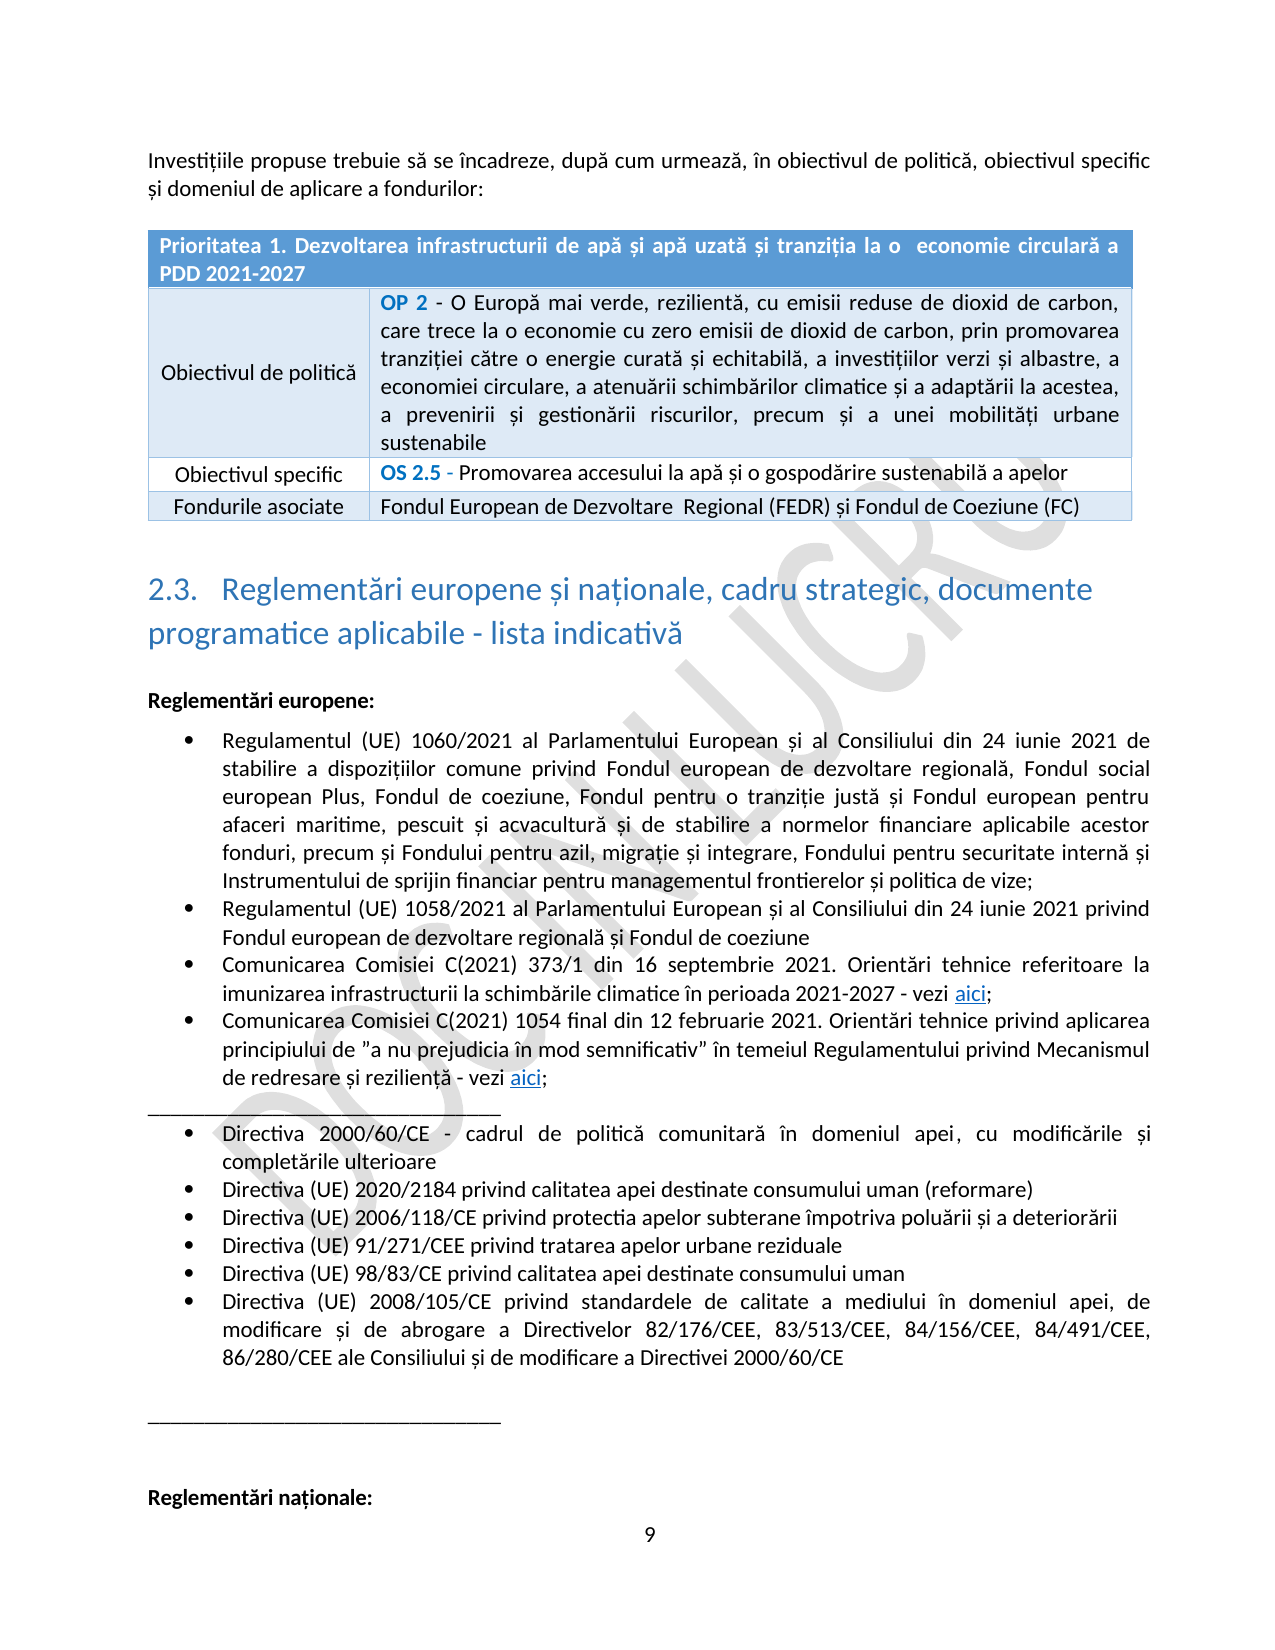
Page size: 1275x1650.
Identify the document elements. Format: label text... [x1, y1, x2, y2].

list Directiva (UE) 98/83/CE privind calitatea apei destinate consumului uman [185, 1259, 1152, 1287]
text Investițiile propuse trebuie să se încadreze, după cum urmează, în obiectivul de politică, obiectivul specific și domeniul de aplicare a fondurilor: [148, 146, 1152, 202]
text Reglementări europene: [148, 686, 1146, 714]
text _______________________________ [148, 1399, 1152, 1427]
text Reglementări naționale: [148, 1483, 1146, 1511]
subtitle 2.3. Reglementări europene și naționale, cadru strategic, documente programatice aplicabile - lista indicativă [148, 568, 1152, 652]
list Regulamentul (UE) 1058/2021 al Parlamentului European și al Consiliului din 24 iunie 2021 privind Fondul european de dezvoltare regională și Fondul de coeziune [185, 894, 1152, 951]
list Directiva (UE) 2006/118/CE privind protectia apelor subterane împotriva poluării și a deteriorării [185, 1203, 1152, 1231]
table_cell Fondurile asociate [149, 492, 369, 520]
table_cell OP 2 - O Europă mai verde, rezilientă, cu emisii reduse de dioxid de carbon, care trece la o economie cu zero emisii de dioxid de carbon, prin promovarea tranziției către o energie curată și echitabilă, a investițiilor verzi și albastre, a economiei circulare, a atenuării schimbărilor climatice și a adaptării la acestea, a prevenirii și gestionării riscurilor, precum și a unei mobilități urbane sustenabile [370, 289, 1131, 457]
table_cell Obiectivul specific [149, 458, 369, 491]
list Comunicarea Comisiei C(2021) 1054 final din 12 februarie 2021. Orientări tehnice privind aplicarea principiului de ”a nu prejudicia în mod semnificativ” în temeiul Regulamentului privind Mecanismul de redresare și reziliență - vezi aici; [185, 1007, 1152, 1091]
text _______________________________ [148, 1091, 1152, 1119]
list Directiva (UE) 2020/2184 privind calitatea apei destinate consumului uman (reformare) [185, 1175, 1152, 1203]
table_cell Fondul European de Dezvoltare Regional (FEDR) și Fondul de Coeziune (FC) [370, 492, 1131, 520]
list Comunicarea Comisiei C(2021) 373/1 din 16 septembrie 2021. Orientări tehnice referitoare la imunizarea infrastructurii la schimbările climatice în perioada 2021-2027 - vezi aici; [185, 951, 1152, 1007]
table_cell Obiectivul de politică [149, 289, 369, 457]
list Regulamentul (UE) 1060/2021 al Parlamentului European și al Consiliului din 24 iunie 2021 de stabilire a dispozițiilor comune privind Fondul european de dezvoltare regională, Fondul social european Plus, Fondul de coeziune, Fondul pentru o tranziție justă și Fondul european pentru afaceri maritime, pescuit și acvacultură și de stabilire a normelor financiare aplicabile acestor fonduri, precum și Fondului pentru azil, migrație și integrare, Fondului pentru securitate internă și Instrumentului de sprijin financiar pentru managementul frontierelor și politica de vize; [185, 726, 1152, 894]
list Directiva 2000/60/CE - cadrul de politică comunitară în domeniul apei, cu modificările și completările ulterioare [185, 1119, 1152, 1175]
list Directiva (UE) 91/271/CEE privind tratarea apelor urbane reziduale [185, 1231, 1152, 1259]
list Directiva (UE) 2008/105/CE privind standardele de calitate a mediului în domeniul apei, de modificare și de abrogare a Directivelor 82/176/CEE, 83/513/CEE, 84/156/CEE, 84/491/CEE, 86/280/CEE ale Consiliului și de modificare a Directivei 2000/60/CE [185, 1287, 1152, 1371]
table_cell OS 2.5 - Promovarea accesului la apă și o gospodărire sustenabilă a apelor [370, 458, 1131, 491]
table_header Prioritatea 1. Dezvoltarea infrastructurii de apă și apă uzată și tranziția la o economie circulară a PDD 2021-2027 [149, 231, 1132, 287]
